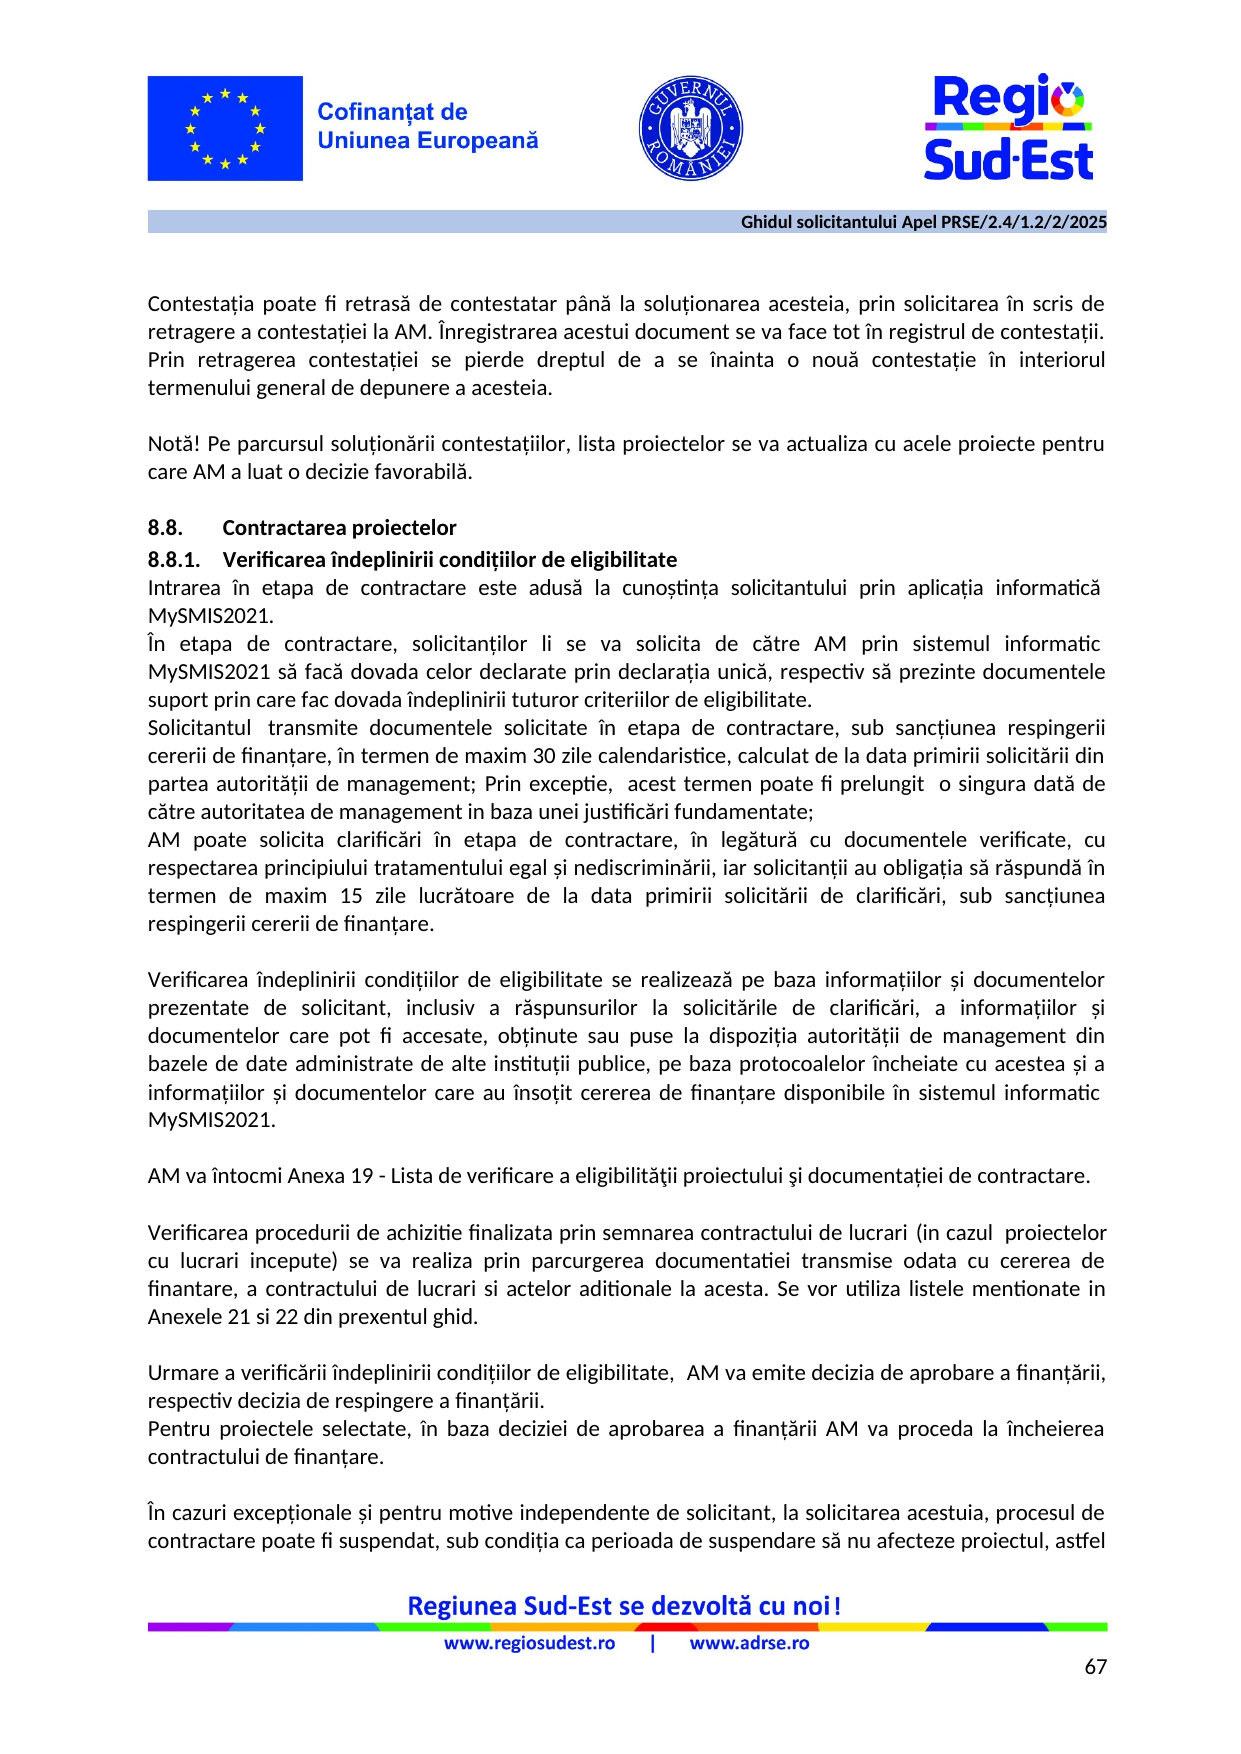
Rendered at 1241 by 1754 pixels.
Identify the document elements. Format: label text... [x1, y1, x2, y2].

text Pentru proiectele selectate, în baza deciziei de aprobarea a finanțării AM va proceda la încheierea contractului de finanțare. [148, 1414, 1107, 1470]
text Intrarea în etapa de contractare este adusă la cunoștința solicitantului prin aplicația informatică MySMIS2021. [148, 573, 1102, 629]
text Contestația poate fi retrasă de contestatar până la soluționarea acesteia, prin solicitarea în scris de retragere a contestației la AM. Înregistrarea acestui document se va face tot în registrul de contestații. Prin retragerea contestației se pierde dreptul de a se înainta o nouă contestație în interiorul termenului general de depunere a acesteia. [148, 289, 1107, 401]
text În etapa de contractare, solicitanților li se va solicita de către AM prin sistemul informatic MySMIS2021 să facă dovada celor declarate prin declarația unică, respectiv să prezinte documentele suport prin care fac dovada îndeplinirii tuturor criteriilor de eligibilitate. [148, 629, 1107, 713]
text Notă! Pe parcursul soluționării contestațiilor, lista proiectelor se va actualiza cu acele proiecte pentru care AM a luat o decizie favorabilă. [148, 429, 1107, 485]
text Verificarea procedurii de achizitie finalizata prin semnarea contractului de lucrari (in cazul proiectelor cu lucrari incepute) se va realiza prin parcurgerea documentatiei transmise odata cu cererea de finantare, a contractului de lucrari si actelor aditionale la acesta. Se vor utiliza listele mentionate in Anexele 21 si 22 din prexentul ghid. [148, 1218, 1107, 1330]
text AM poate solicita clarificări în etapa de contractare, în legătură cu documentele verificate, cu respectarea principiului tratamentului egal și nediscriminării, iar solicitanții au obligația să răspundă în termen de maxim 15 zile lucrătoare de la data primirii solicitării de clarificări, sub sancțiunea respingerii cererii de finanțare. [148, 825, 1107, 937]
subtitle Contractarea proiectelor [148, 513, 1107, 541]
text Solicitantul transmite documentele solicitate în etapa de contractare, sub sancțiunea respingerii cererii de finanțare, în termen de maxim 30 zile calendaristice, calculat de la data primirii solicitării din partea autorității de management; Prin exceptie, acest termen poate fi prelungit o singura dată de către autoritatea de management in baza unei justificări fundamentate; [148, 713, 1107, 825]
picture [147, 1595, 1108, 1653]
text Urmare a verificării îndeplinirii condițiilor de eligibilitate, AM va emite decizia de aprobare a finanțării, respectiv decizia de respingere a finanțării. [148, 1358, 1107, 1414]
subtitle Verificarea îndeplinirii condițiilor de eligibilitate [148, 545, 1107, 573]
text Verificarea îndeplinirii condițiilor de eligibilitate se realizează pe baza informațiilor și documentelor prezentate de solicitant, inclusiv a răspunsurilor la solicitările de clarificări, a informațiilor și documentelor care pot fi accesate, obținute sau puse la dispoziția autorității de management din bazele de date administrate de alte instituții publice, pe baza protocoalelor încheiate cu acestea și a informațiilor și documentelor care au însoțit cererea de finanțare disponibile în sistemul informatic MySMIS2021. [148, 966, 1107, 1134]
picture [147, 73, 1093, 182]
text AM va întocmi Anexa 19 - Lista de verificare a eligibilităţii proiectului şi documentației de contractare. [148, 1162, 1107, 1190]
